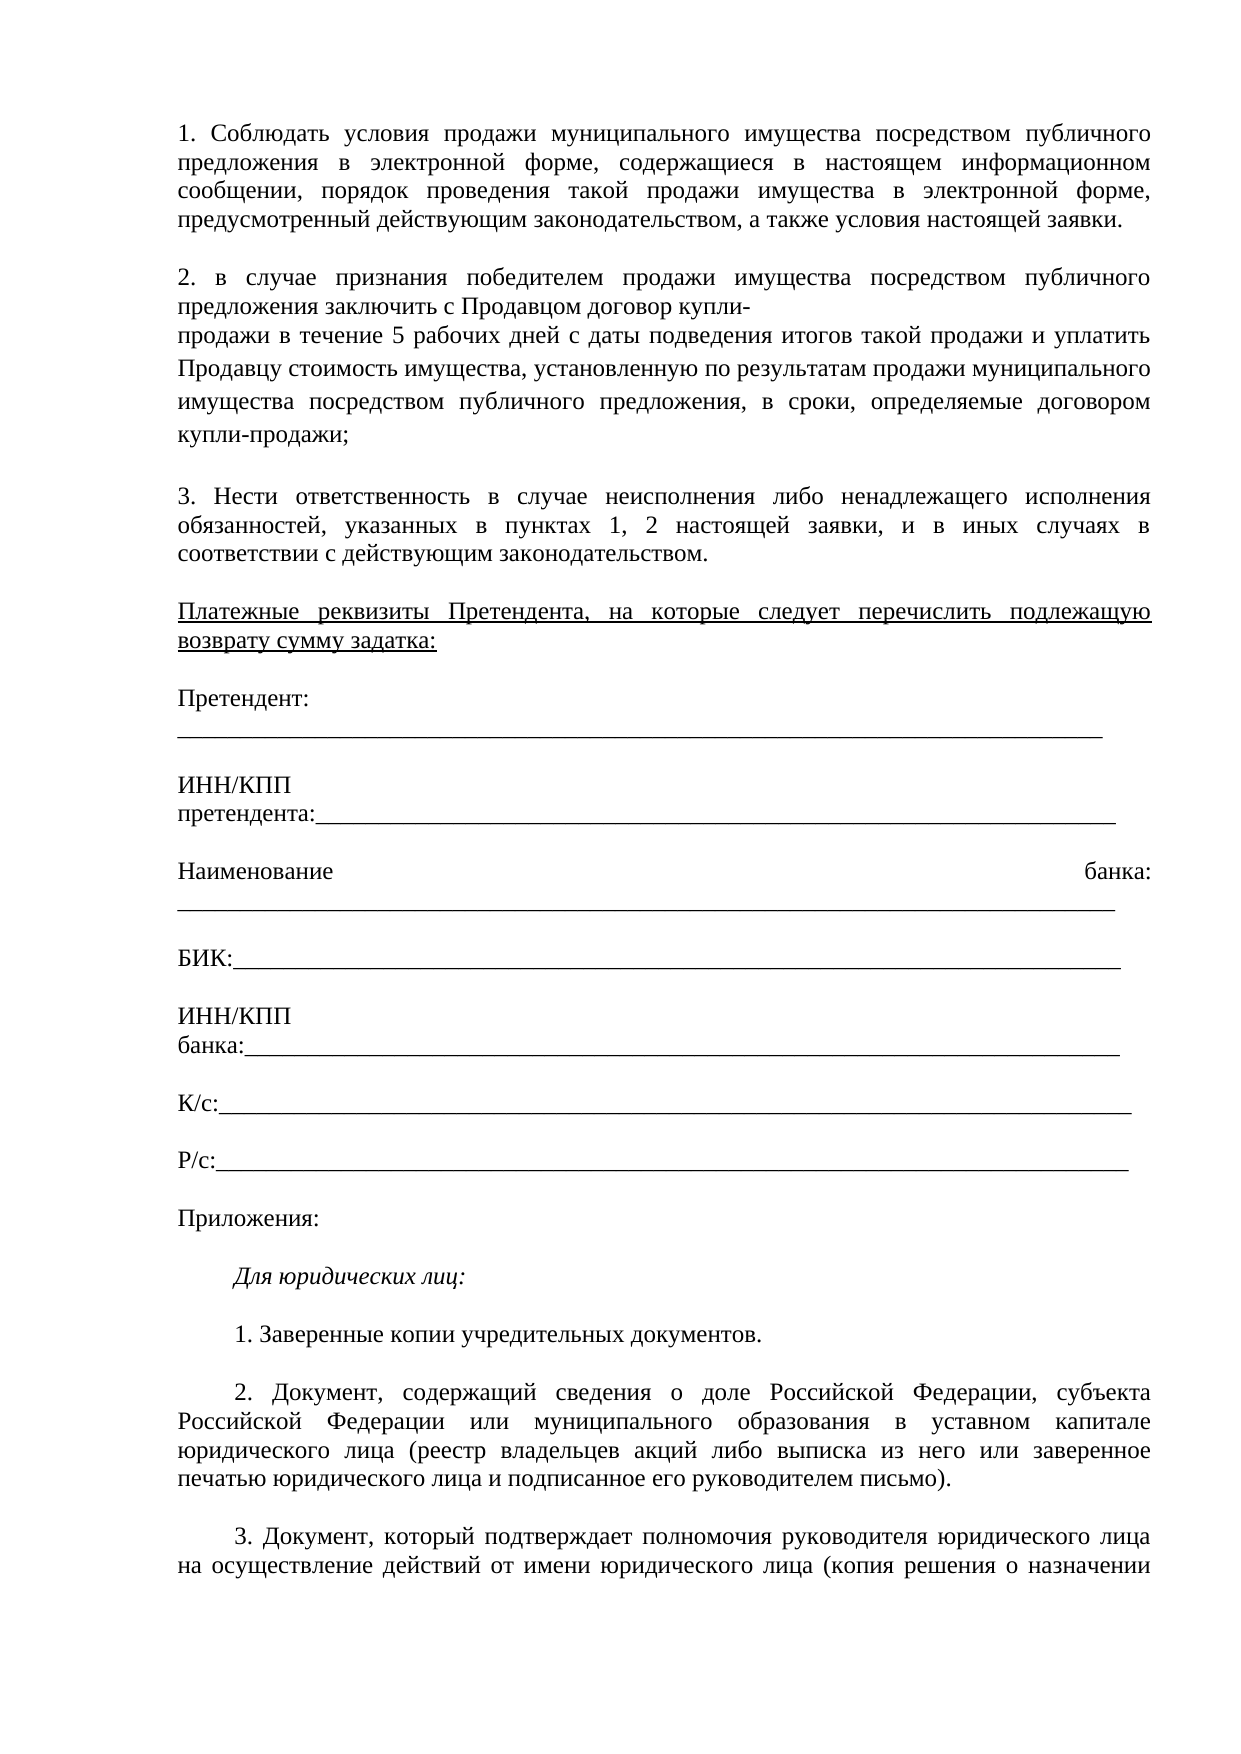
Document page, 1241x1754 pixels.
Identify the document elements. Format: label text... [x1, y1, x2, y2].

text ИНН/КПП претендента:________________________________________________________________ [177, 770, 1152, 827]
text Для юридических лиц: [177, 1261, 1152, 1290]
text 1. Заверенные копии учредительных документов. [177, 1319, 1152, 1348]
text Р/с:_________________________________________________________________________ [177, 1146, 1152, 1174]
text Платежные реквизиты Претендента, на которые следует перечислить подлежащую возврату сумму задатка: [177, 622, 1152, 654]
text 3. Нести ответственность в случае неисполнения либо ненадлежащего исполнения обязанностей, указанных в пунктах 1, 2 настоящей заявки, и в иных случаях в соответствии с действующим законодательством. [177, 481, 1152, 567]
text Приложения: [177, 1203, 1152, 1232]
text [177, 1521, 1152, 1579]
text ИНН/КПП банка:______________________________________________________________________ [177, 1001, 1152, 1058]
text Платежные реквизиты Претендента, на которые следует перечислить подлежащую возврату сумму задатка: [177, 596, 1152, 621]
text 2. в случае признания победителем продажи имущества посредством публичного предложения заключить с Продавцом договор купли- [177, 262, 1152, 320]
text БИК:_______________________________________________________________________ [177, 943, 1152, 972]
text 2. Документ, содержащий сведения о доле Российской Федерации, субъекта Российской Федерации или муниципального образования в уставном капитале юридического лица (реестр владельцев акций либо выписка из него или заверенное печатью юридического лица и подписанное его руководителем письмо). [177, 1377, 1152, 1492]
text 1. Соблюдать условия продажи муниципального имущества посредством публичного предложения в электронной форме, содержащиеся в настоящем информационном сообщении, порядок проведения такой продажи имущества в электронной форме, предусмотренный действующим законодательством, а также условия настоящей заявки. [177, 118, 1152, 233]
text Наименование банка: ___________________________________________________________________________ [177, 856, 1152, 914]
text продажи в течение 5 рабочих дней с даты подведения итогов такой продажи и уплатить Продавцу стоимость имущества, установленную по результатам продажи муниципального имущества посредством публичного предложения, в сроки, определяемые договором купли-продажи; [177, 320, 1152, 448]
text Претендент: __________________________________________________________________________ [177, 683, 1152, 741]
text К/с:_________________________________________________________________________ [177, 1088, 1152, 1116]
